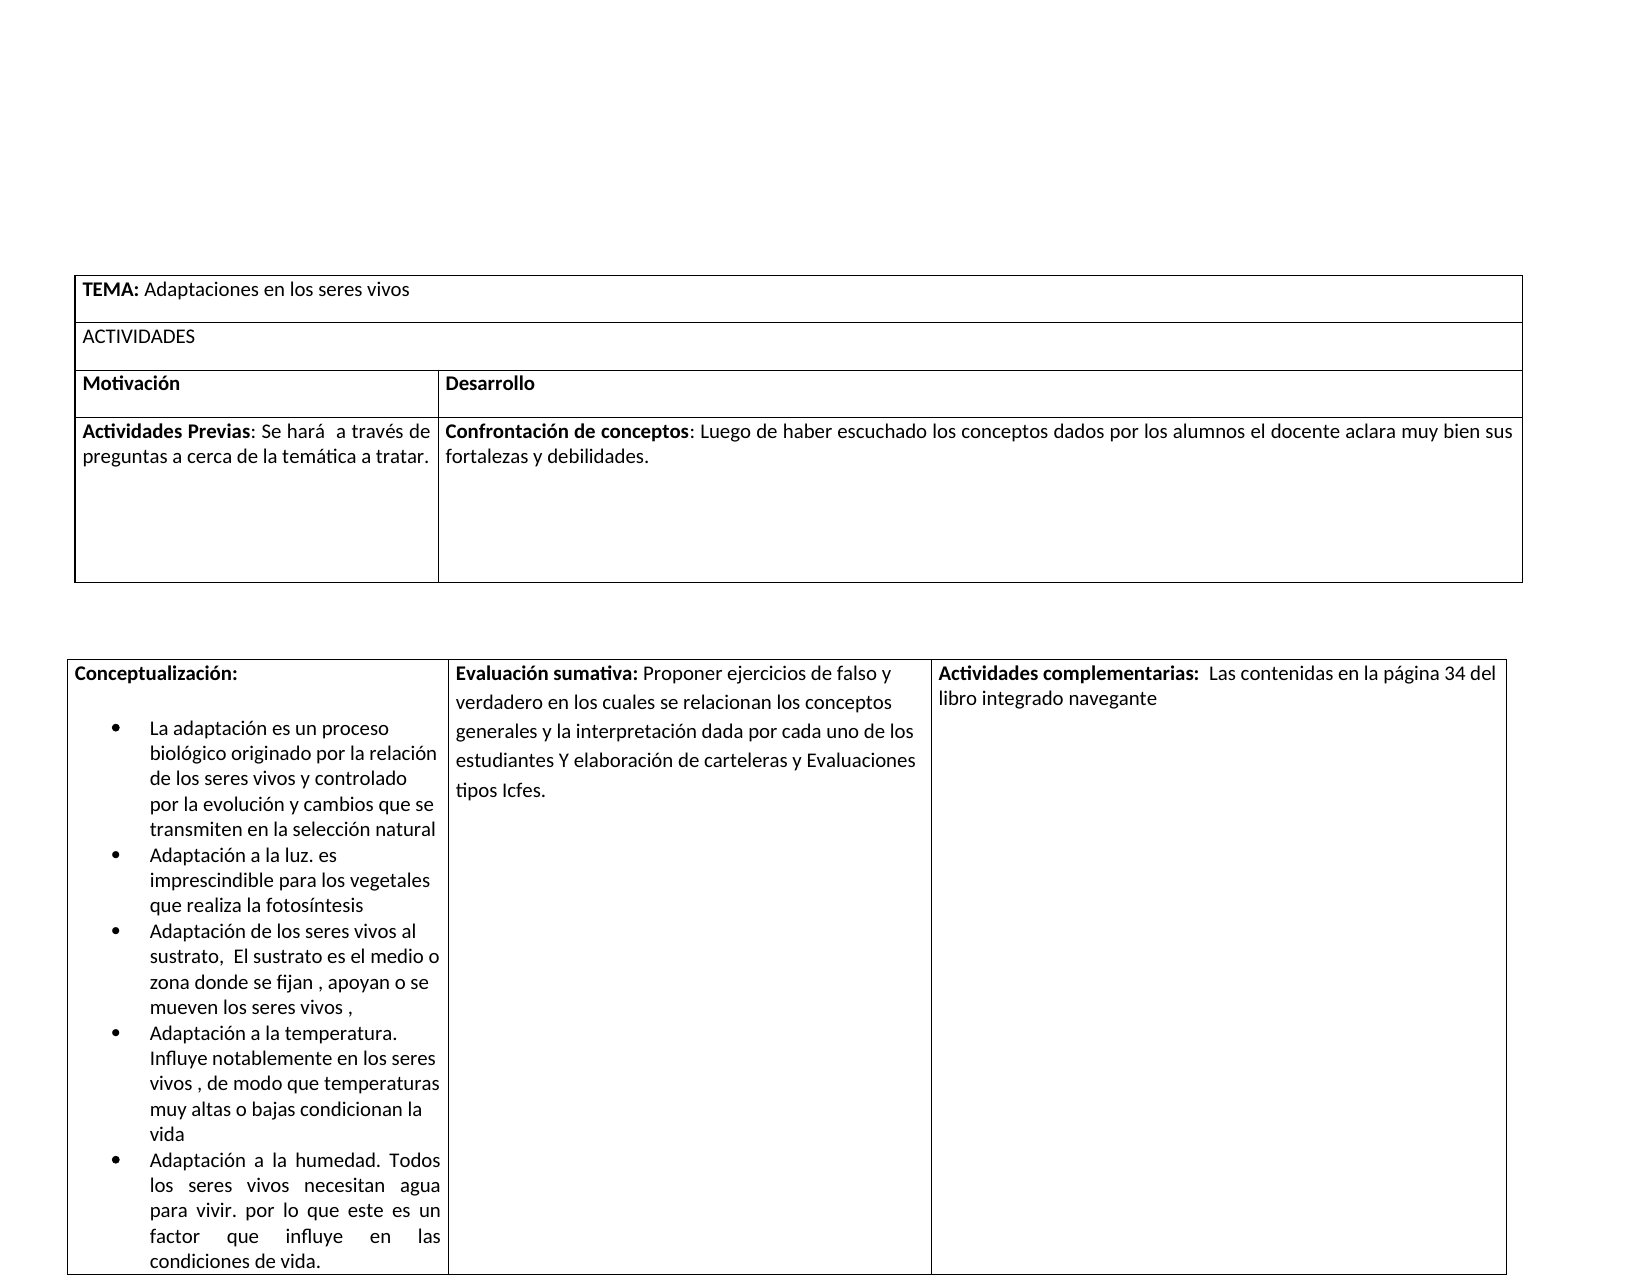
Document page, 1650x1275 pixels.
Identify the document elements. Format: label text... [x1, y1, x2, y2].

table_header TEMA: Adaptaciones en los seres vivos [76, 276, 1522, 322]
table_header Conceptualización: La adaptación es un proceso biológico originado por la relación de los seres vivos y controlado por la evolución y cambios que se transmiten en la selección natural Adaptación a la luz. es imprescindible para los vegetales que realiza la fotosíntesis Adaptación de los seres vivos al sustrato, El sustrato es el medio o zona donde se fijan , apoyan o se mueven los seres vivos , Adaptación a la temperatura. Influye notablemente en los seres vivos , de modo que temperaturas muy altas o bajas condicionan la vida Adaptación a la humedad. Todos los seres vivos necesitan agua para vivir. por lo que este es un factor que influye en las condiciones de vida. [68, 660, 448, 1274]
table_cell Confrontación de conceptos: Luego de haber escuchado los conceptos dados por los alumnos el docente aclara muy bien sus fortalezas y debilidades. [439, 418, 1522, 582]
table_header Actividades complementarias: Las contenidas en la página 34 del libro integrado navegante [932, 660, 1506, 1274]
table_cell ACTIVIDADES [76, 323, 1522, 369]
table_cell Actividades Previas: Se hará a través de preguntas a cerca de la temática a tratar. [76, 418, 438, 582]
table_cell Desarrollo [439, 371, 1522, 417]
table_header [449, 660, 931, 1274]
table_cell Motivación [76, 371, 438, 417]
